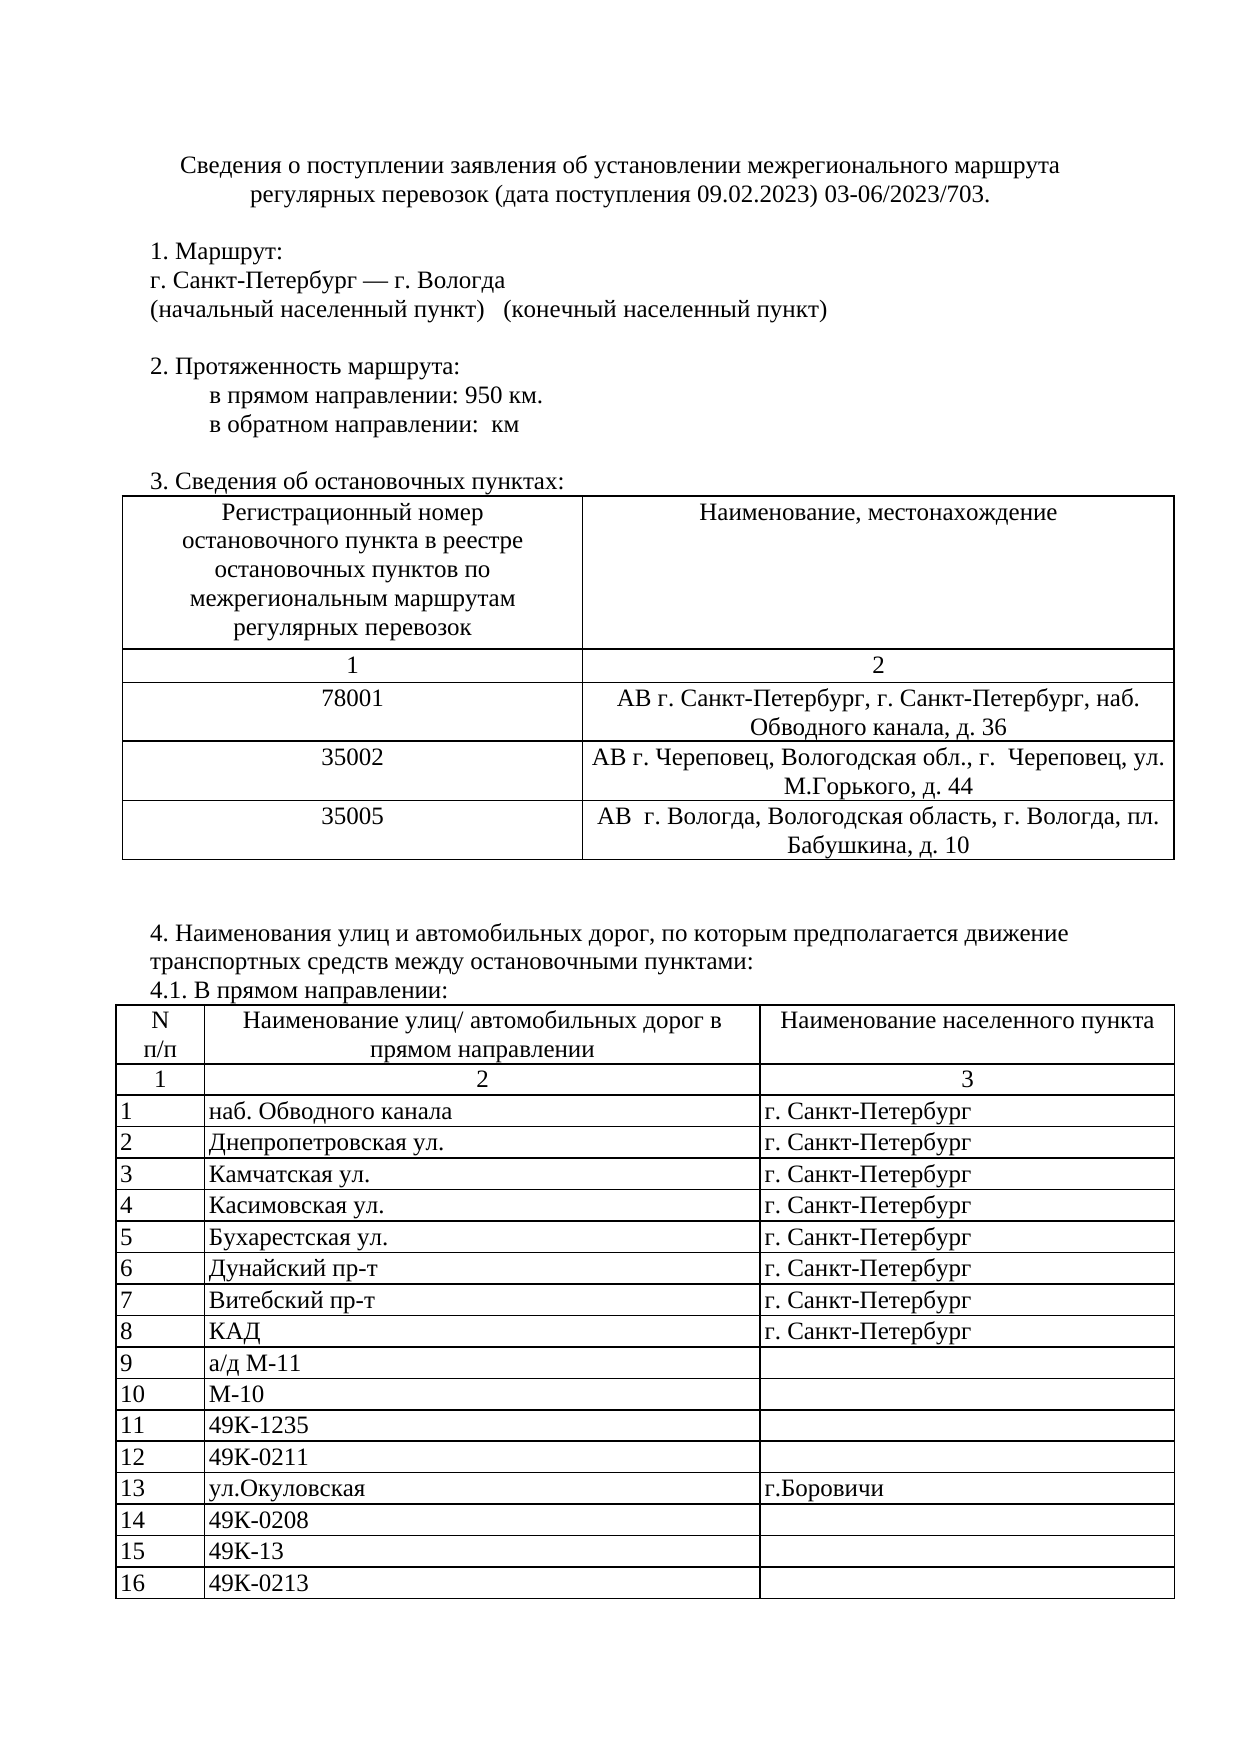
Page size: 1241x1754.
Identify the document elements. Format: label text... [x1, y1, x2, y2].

text в обратном направлении: км [150, 409, 1090, 437]
table_cell АВ г. Череповец, Вологодская обл., г. Череповец, ул. М.Горького, д. 44 [583, 742, 1173, 799]
table_cell 15 [117, 1536, 204, 1566]
table_cell 49К-0208 [205, 1505, 759, 1535]
table_cell 78001 [123, 683, 582, 740]
text 4.1. В прямом направлении: [150, 975, 1090, 1004]
table_cell [761, 1568, 1174, 1598]
table_cell г. Санкт-Петербург [761, 1253, 1174, 1283]
table_cell 4 [117, 1190, 204, 1220]
table_cell г.Боровичи [761, 1473, 1174, 1503]
table_cell 35005 [123, 801, 582, 858]
table_cell 49К-1235 [205, 1411, 759, 1440]
table_cell Касимовская ул. [205, 1190, 759, 1220]
text Сведения о поступлении заявления об установлении межрегионального маршрута регулярных перевозок (дата поступления 09.02.2023) 03-06/2023/703. [150, 150, 1090, 207]
table_header Наименование населенного пункта [761, 1006, 1174, 1063]
table_cell г. Санкт-Петербург [761, 1190, 1174, 1220]
table_header N п/п [117, 1006, 204, 1063]
table_cell Витебский пр-т [205, 1285, 759, 1314]
table_cell 35002 [123, 742, 582, 799]
table_cell [761, 1536, 1174, 1566]
table_cell 1 [117, 1096, 204, 1126]
table_cell Днепропетровская ул. [205, 1127, 759, 1157]
table_cell ул.Окуловская [205, 1473, 759, 1503]
text 2. Протяженность маршрута: [150, 351, 1090, 380]
table_cell 49К-0211 [205, 1442, 759, 1472]
table_cell г. Санкт-Петербург [761, 1096, 1174, 1126]
text г. Санкт-Петербург — г. Вологда [150, 265, 1090, 294]
table_cell [761, 1411, 1174, 1440]
table_cell 10 [117, 1379, 204, 1409]
text 1. Маршрут: [150, 236, 1090, 265]
table_cell 49К-13 [205, 1536, 759, 1566]
table_cell а/д М-11 [205, 1348, 759, 1377]
table_cell Бухарестская ул. [205, 1222, 759, 1252]
table_cell 3 [761, 1065, 1174, 1094]
table_cell 14 [117, 1505, 204, 1535]
table_cell АВ г. Санкт-Петербург, г. Санкт-Петербург, наб. Обводного канала, д. 36 [583, 683, 1173, 740]
table_cell 2 [205, 1065, 759, 1094]
table_header Наименование, местонахождение [583, 497, 1173, 648]
table_cell 1 [117, 1065, 204, 1094]
table_cell 6 [117, 1253, 204, 1283]
table_cell КАД [205, 1316, 759, 1346]
table_cell г. Санкт-Петербург [761, 1222, 1174, 1252]
table_cell 8 [117, 1316, 204, 1346]
table_cell 7 [117, 1285, 204, 1314]
table_cell Камчатская ул. [205, 1159, 759, 1189]
table_cell 49К-0213 [205, 1568, 759, 1598]
table_cell [761, 1442, 1174, 1472]
text 4. Наименования улиц и автомобильных дорог, по которым предполагается движение транспортных средств между остановочными пунктами: [150, 918, 1090, 975]
table_cell г. Санкт-Петербург [761, 1285, 1174, 1314]
table_cell АВ г. Вологда, Вологодская область, г. Вологда, пл. Бабушкина, д. 10 [583, 801, 1173, 858]
table_cell 5 [117, 1222, 204, 1252]
table_header Наименование улиц/ автомобильных дорог в прямом направлении [205, 1006, 759, 1063]
table_cell 13 [117, 1473, 204, 1503]
table_cell М-10 [205, 1379, 759, 1409]
table_cell г. Санкт-Петербург [761, 1316, 1174, 1346]
table_cell 2 [583, 650, 1173, 681]
text в прямом направлении: 950 км. [150, 380, 1090, 409]
table_cell 3 [117, 1159, 204, 1189]
table_header Регистрационный номер остановочного пункта в реестре остановочных пунктов по межрегиональным маршрутам регулярных перевозок [123, 497, 582, 648]
table_cell [761, 1348, 1174, 1377]
table_cell 9 [117, 1348, 204, 1377]
table_cell 2 [117, 1127, 204, 1157]
table_cell [761, 1379, 1174, 1409]
table_cell 1 [123, 650, 582, 681]
table_cell [761, 1505, 1174, 1535]
table_cell наб. Обводного канала [205, 1096, 759, 1126]
table_cell 12 [117, 1442, 204, 1472]
table_cell г. Санкт-Петербург [761, 1127, 1174, 1157]
table_cell г. Санкт-Петербург [761, 1159, 1174, 1189]
table_cell Дунайский пр-т [205, 1253, 759, 1283]
table_cell 11 [117, 1411, 204, 1440]
text (начальный населенный пункт) (конечный населенный пункт) [150, 294, 1090, 322]
text 3. Сведения об остановочных пунктах: [150, 466, 1090, 495]
table_cell 16 [117, 1568, 204, 1598]
